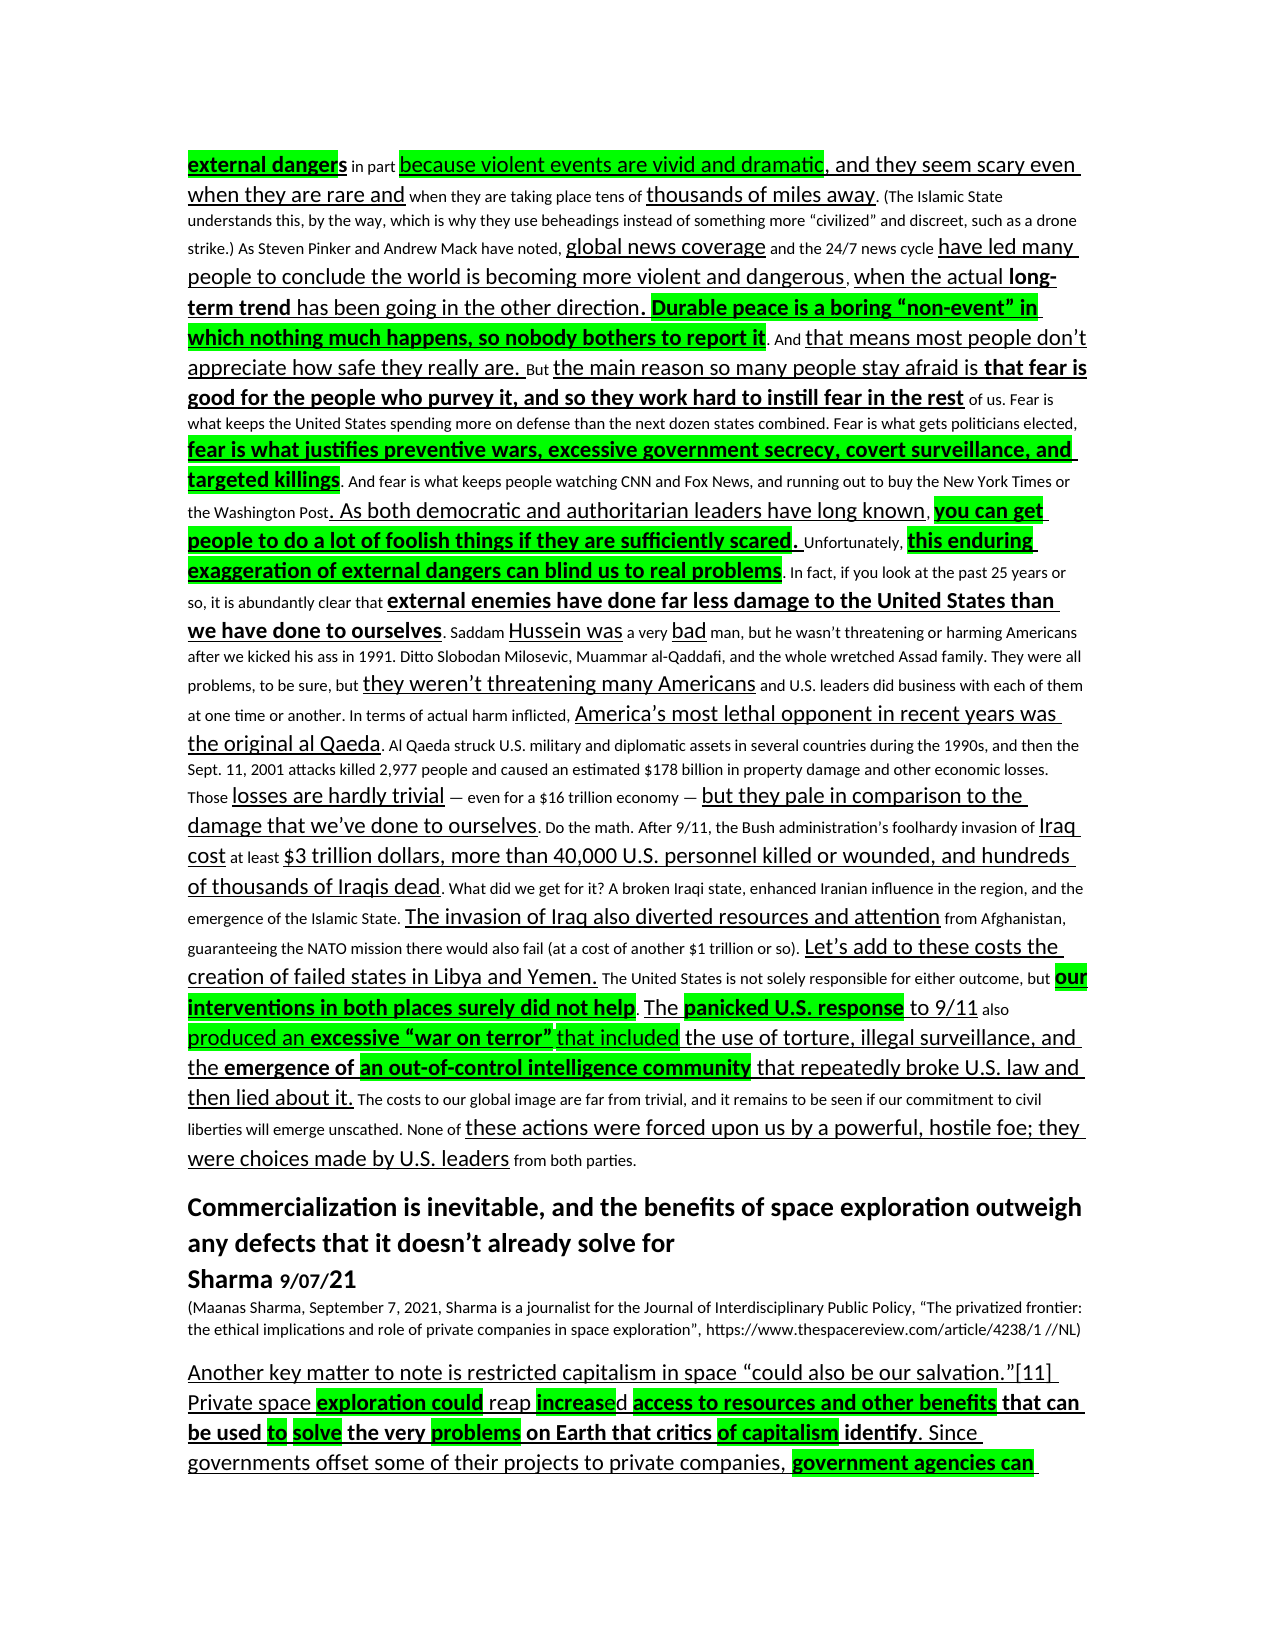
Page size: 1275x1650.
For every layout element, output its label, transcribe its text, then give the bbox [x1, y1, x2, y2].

text (Maanas Sharma, September 7, 2021, Sharma is a journalist for the Journal of Interdisciplinary Public Policy, “The privatized frontier: the ethical implications and role of private companies in space exploration”, https://www.thespacereview.com/article/4238/1 //NL) [187, 1297, 1087, 1340]
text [187, 150, 1087, 1172]
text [187, 1358, 1087, 1477]
subtitle Commercialization is inevitable, and the benefits of space exploration outweigh any defects that it doesn’t already solve for Sharma 9/07/21 [187, 1191, 1087, 1295]
